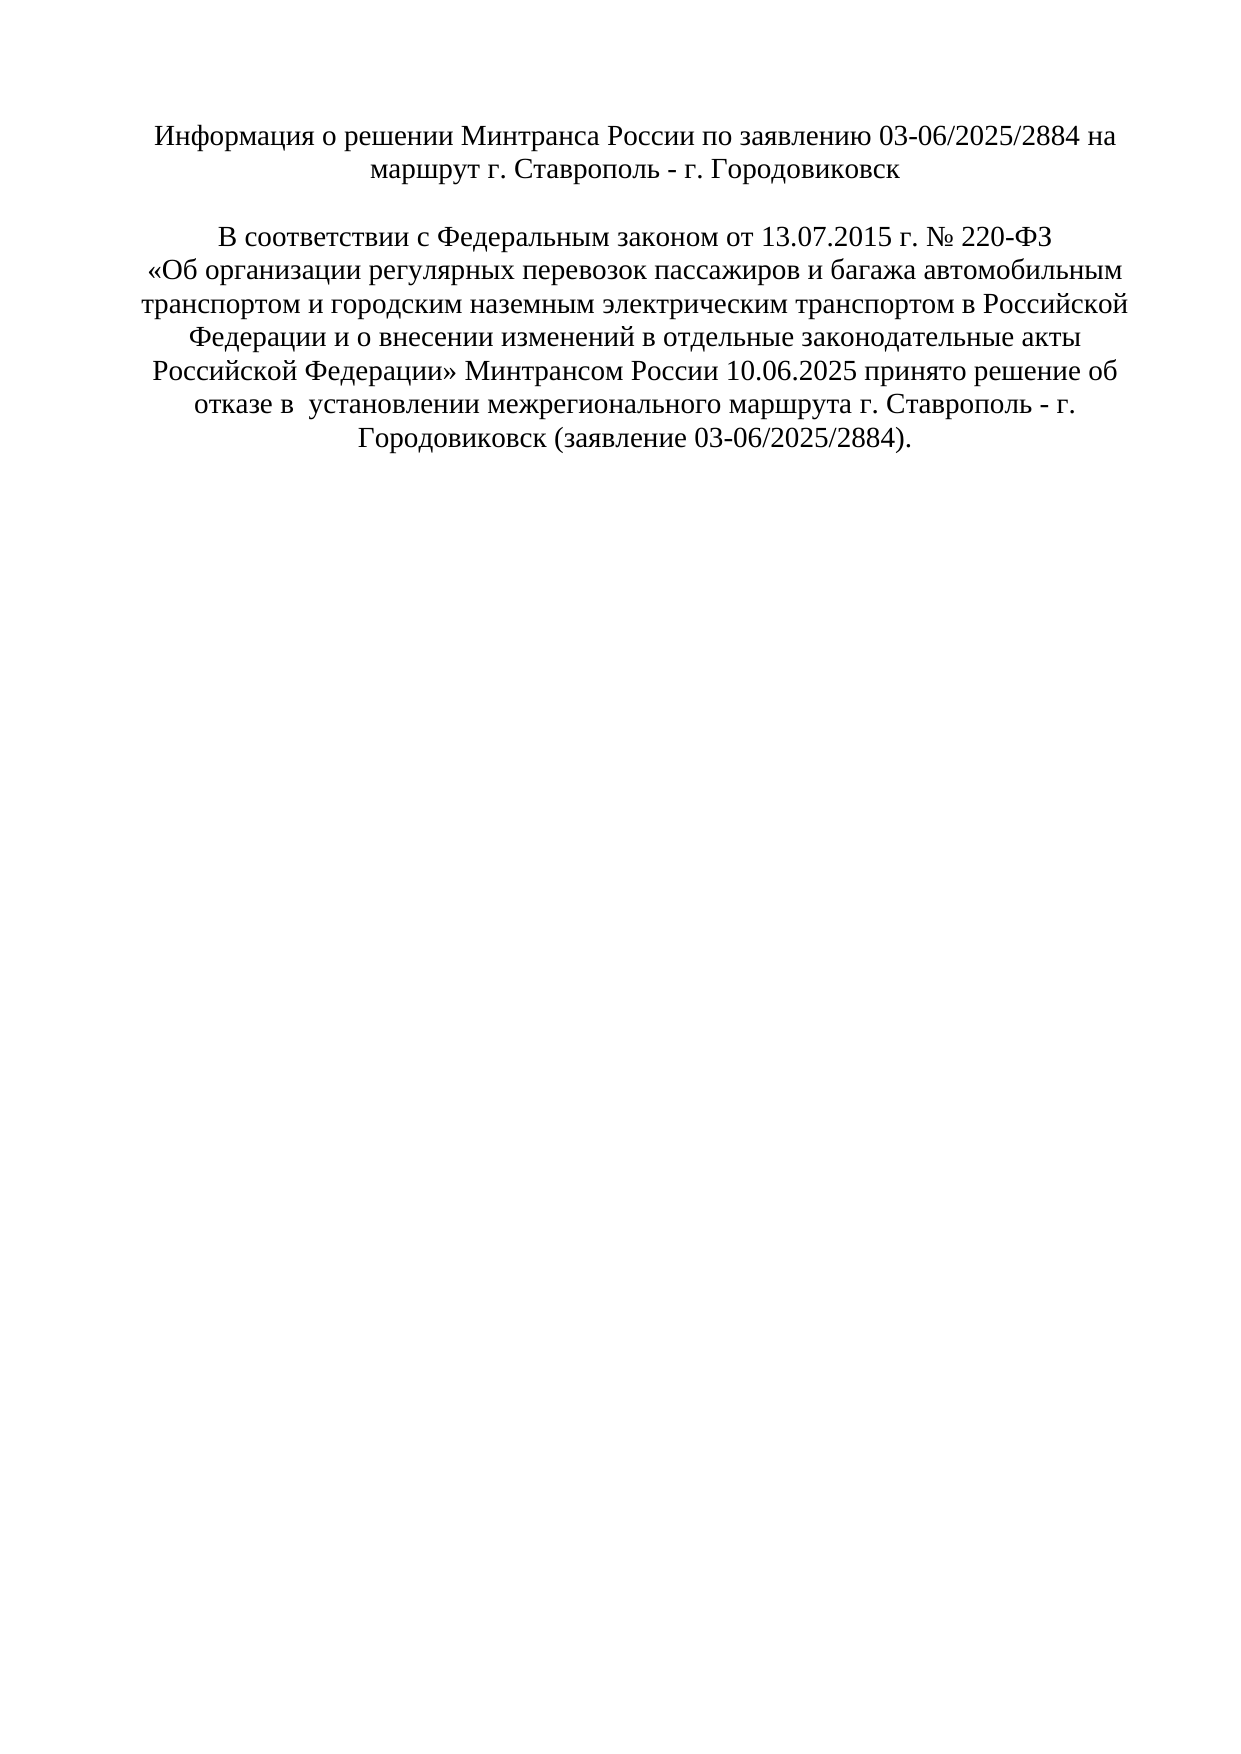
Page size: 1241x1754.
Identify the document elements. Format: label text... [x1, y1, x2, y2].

text Информация о решении Минтранса России по заявлению 03-06/2025/2884 на маршрут г. Ставрополь - г. Городовиковск [118, 118, 1152, 185]
text В соответствии с Федеральным законом от 13.07.2015 г. № 220-ФЗ «Об организации регулярных перевозок пассажиров и багажа автомобильным транспортом и городским наземным электрическим транспортом в Российской Федерации и о внесении изменений в отдельные законодательные акты Российской Федерации» Минтрансом России 10.06.2025 принято решение об отказе в установлении межрегионального маршрута г. Ставрополь - г. Городовиковск (заявление 03-06/2025/2884). [118, 219, 1152, 453]
